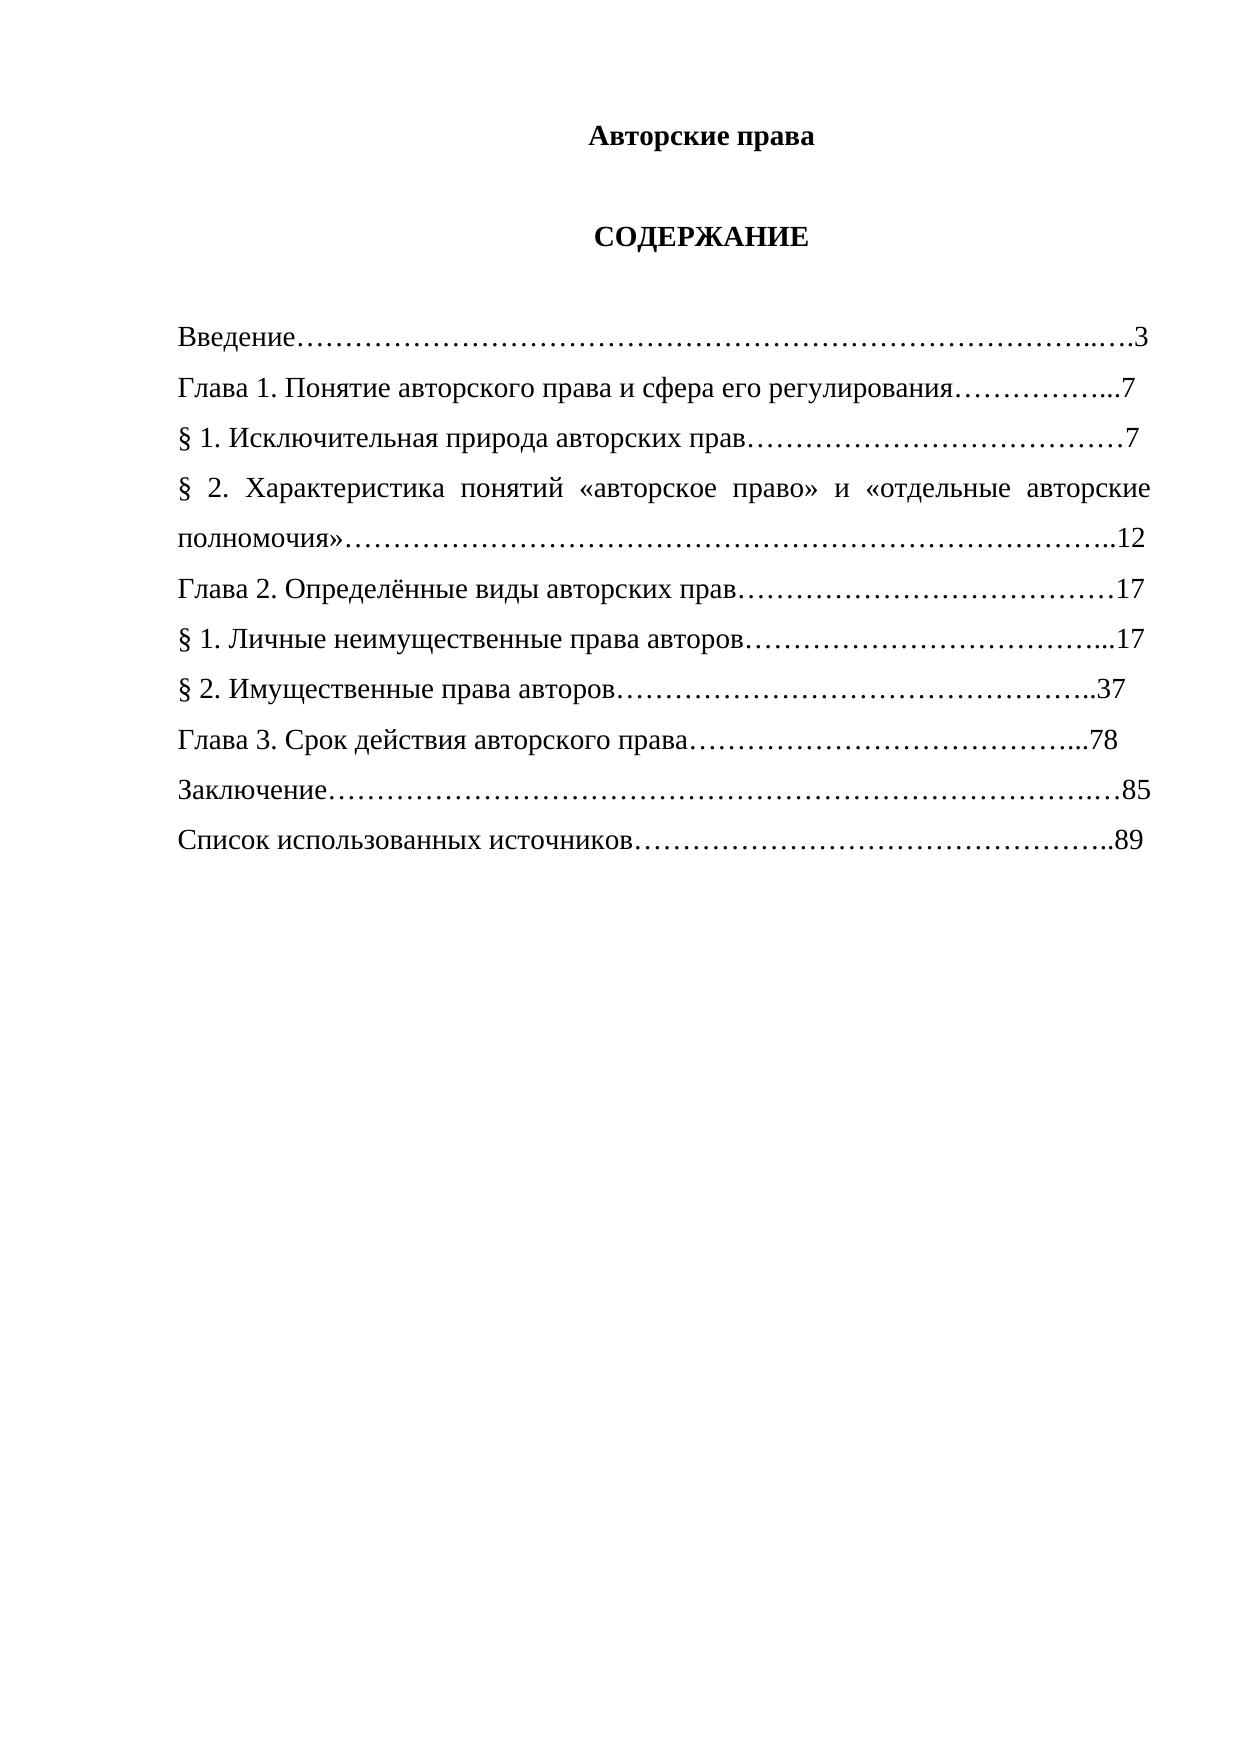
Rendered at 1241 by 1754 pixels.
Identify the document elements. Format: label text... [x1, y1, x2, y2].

subtitle СОДЕРЖАНИЕ [177, 219, 1152, 252]
subtitle Заключение…………………………………………………………………….…85 [177, 772, 1152, 806]
subtitle Список использованных источников…………………………………………..89 [177, 822, 1152, 856]
subtitle Введение………………………………………………………………………..….3 [177, 319, 1152, 353]
subtitle Глава 1. Понятие авторского права и сфера его регулирования……………...7 [177, 370, 1152, 403]
text Авторские права [177, 118, 1152, 152]
text § 2. Имущественные права авторов…………………………………………..37 [177, 672, 1152, 705]
text § 1. Исключительная природа авторских прав…………………………………7 [177, 420, 1152, 453]
text Глава 3. Срок действия авторского права…………………………………...78 [177, 722, 1152, 755]
text Глава 2. Определённые виды авторских прав…………………………………17 [177, 571, 1152, 604]
text § 2. Характеристика понятий «авторское право» и «отдельные авторские полномочия»……………………………………………………………………..12 [177, 470, 1152, 554]
text § 1. Личные неимущественные права авторов………………………………...17 [177, 621, 1152, 655]
